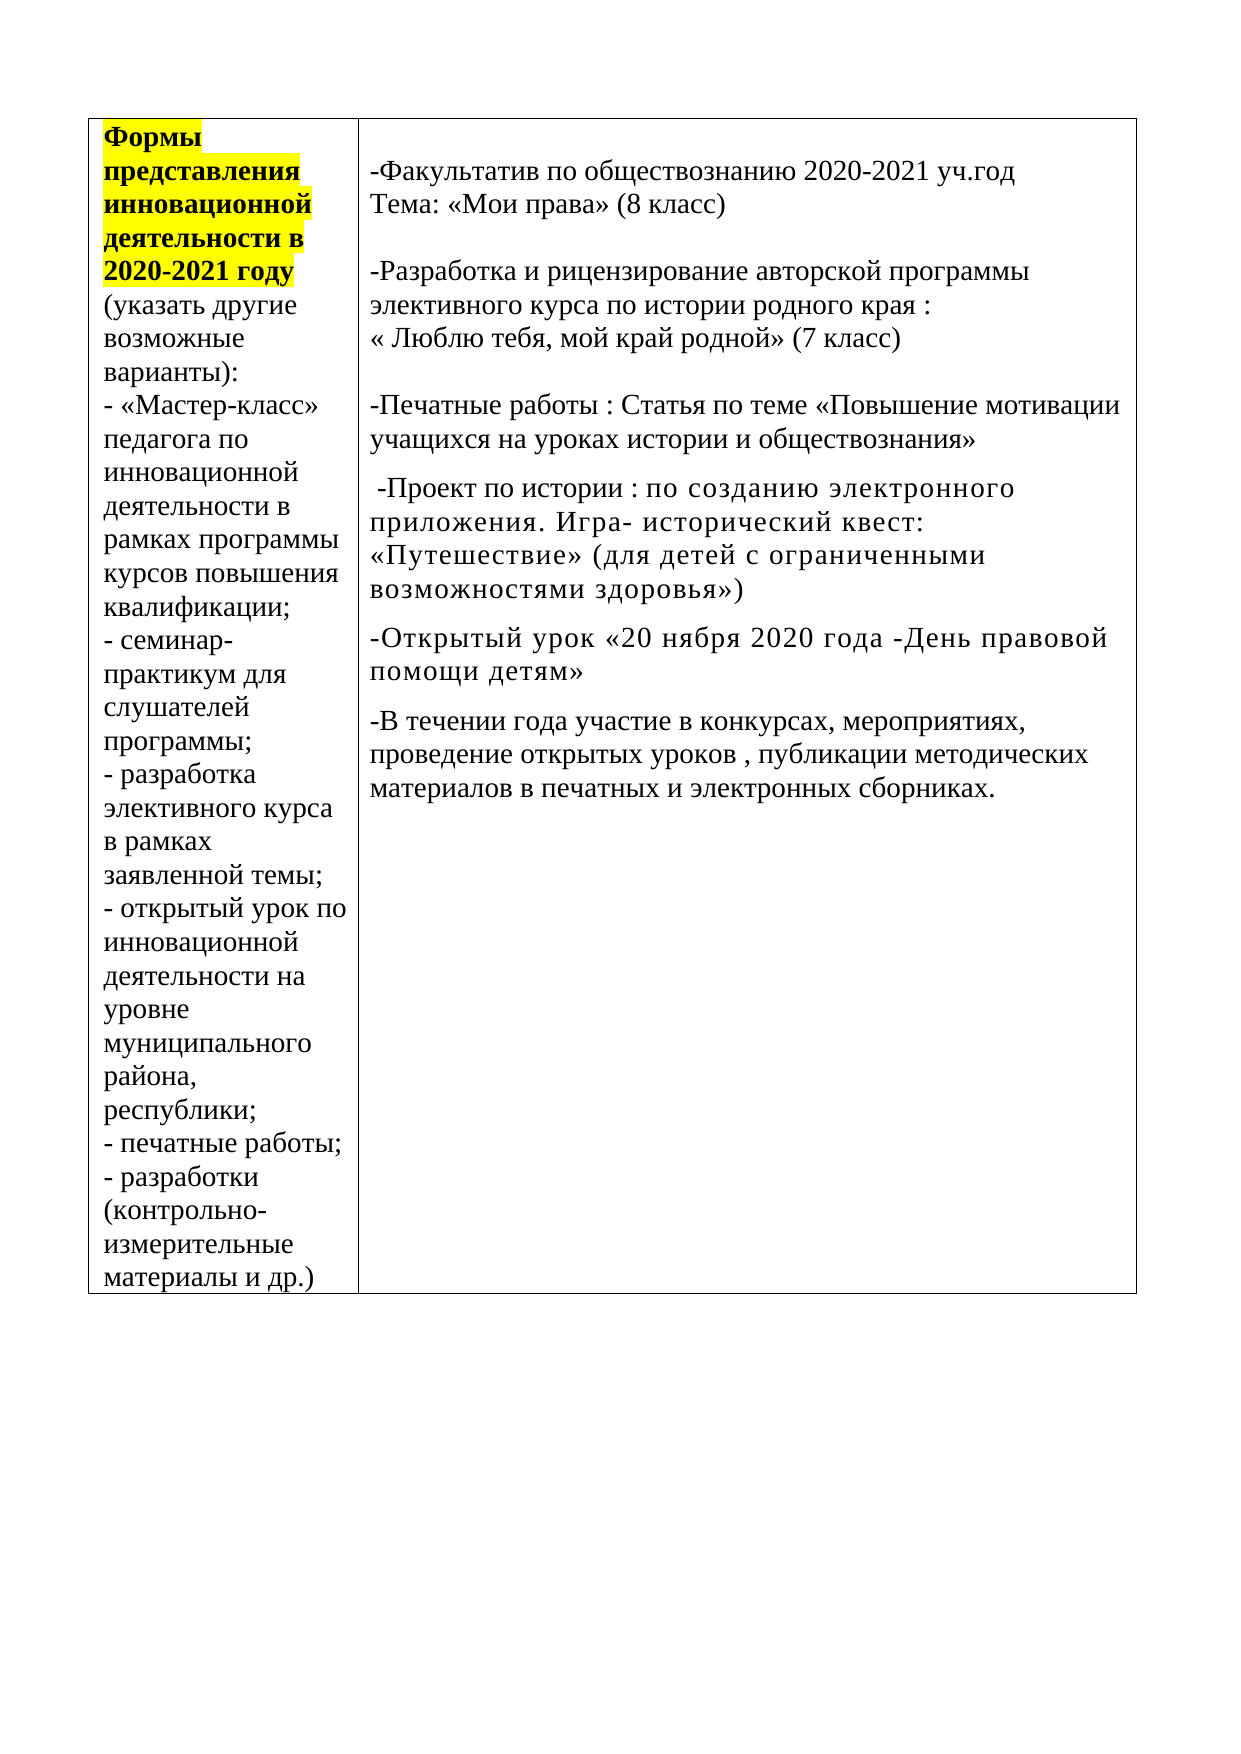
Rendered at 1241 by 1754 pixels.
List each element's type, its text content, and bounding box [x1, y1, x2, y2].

table_cell Формы представления инновационной деятельности в 2020-2021 году (указать другие возможные варианты): - «Мастер-класс» педагога по инновационной деятельности в рамках программы курсов повышения квалификации; - семинар-практикум для слушателей программы; - разработка элективного курса в рамках заявленной темы; - открытый урок по инновационной деятельности на уровне муниципального района, республики; - печатные работы; - разработки (контрольно-измерительные материалы и др.) [89, 119, 358, 1293]
table_cell -Факультатив по обществознанию 2020-2021 уч.год Тема: «Мои права» (8 класс) -Разработка и рицензирование авторской программы элективного курса по истории родного края : « Люблю тебя, мой край родной» (7 класс) -Печатные работы : Статья по теме «Повышение мотивации учащихся на уроках истории и обществознания» -Проект по истории : по созданию электронного приложения. Игра- исторический квест: «Путешествие» (для детей с ограниченными возможностями здоровья») -Открытый урок «20 нября 2020 года -День правовой помощи детям» -В течении года участие в конкурсах, мероприятиях, проведение открытых уроков , публикации методических материалов в печатных и электронных сборниках. [359, 119, 1136, 1293]
